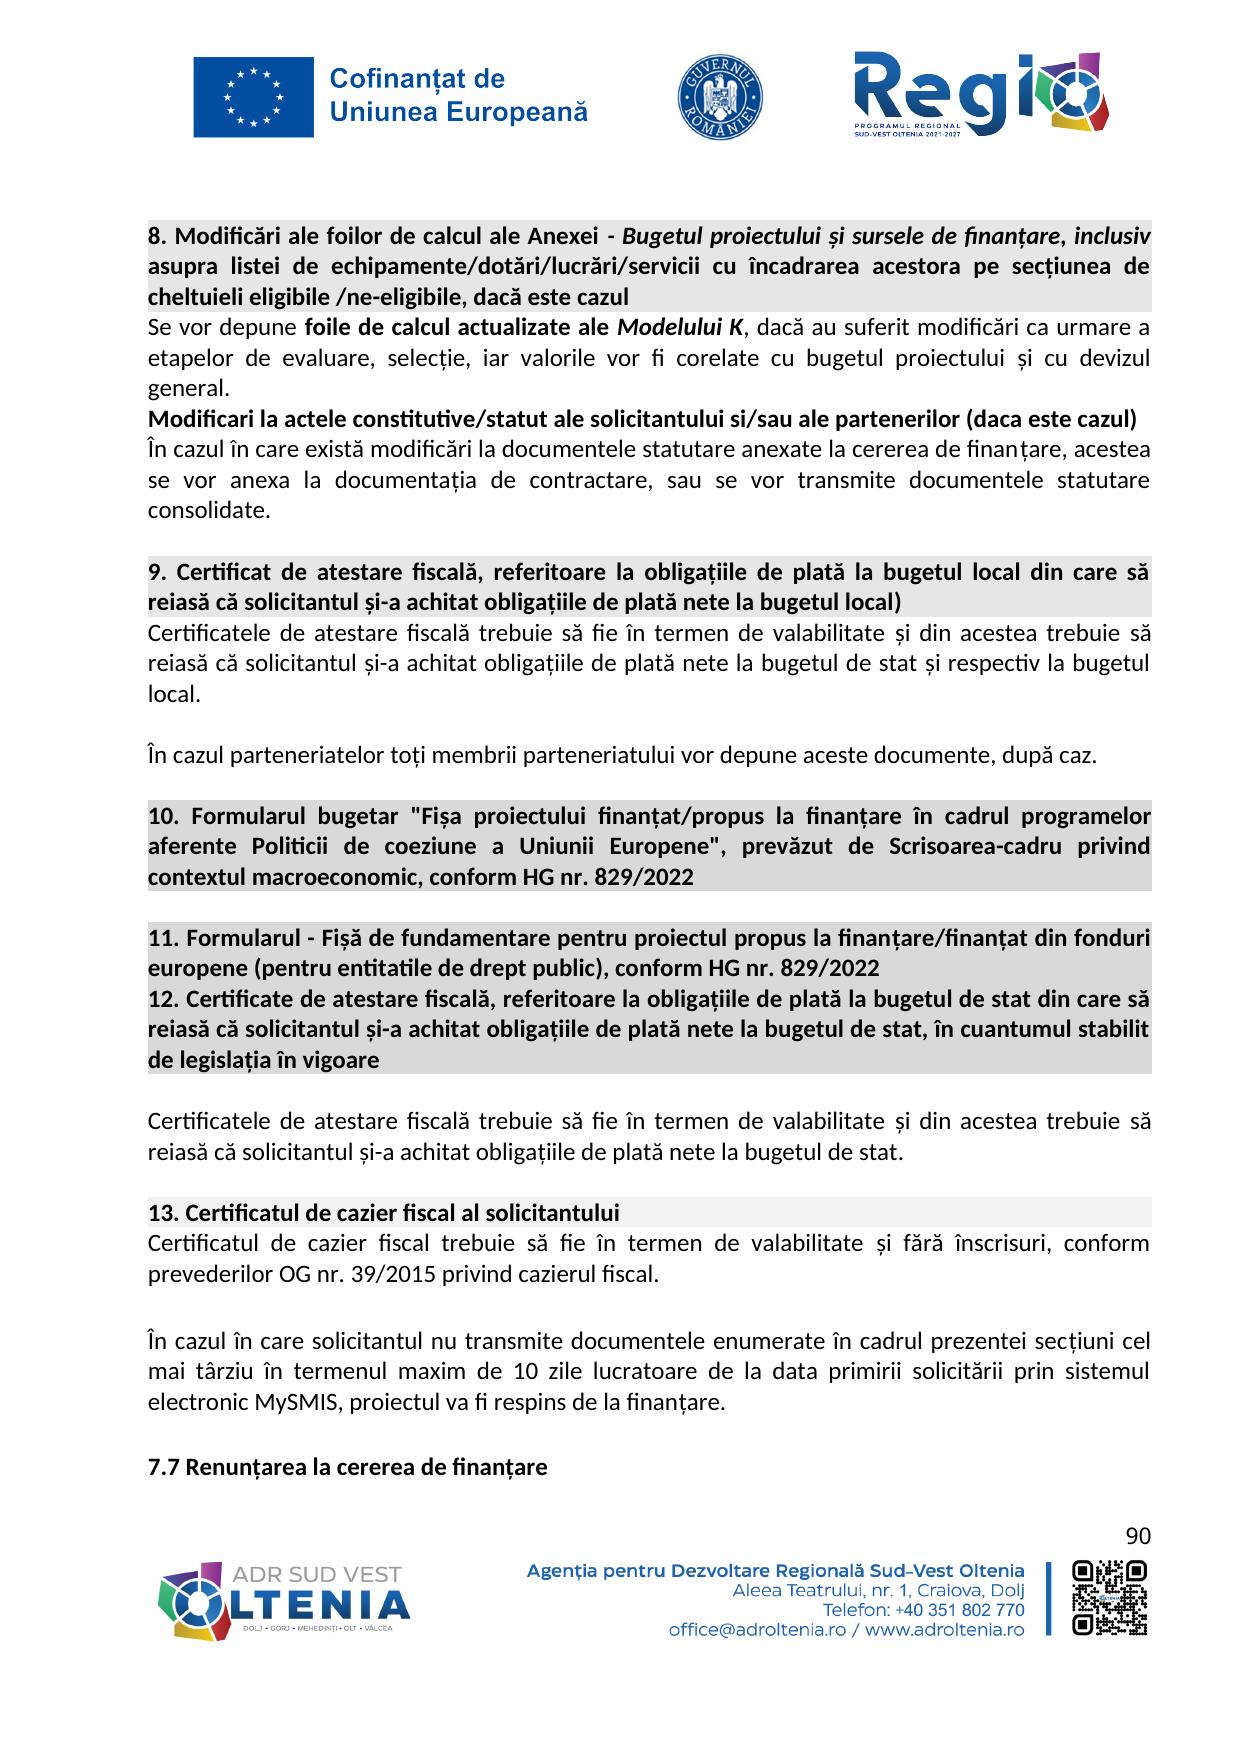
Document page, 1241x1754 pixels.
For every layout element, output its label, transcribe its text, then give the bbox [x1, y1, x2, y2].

text 12. Certificate de atestare fiscală, referitoare la obligațiile de plată la bugetul de stat din care să reiasă că solicitantul și-a achitat obligațiile de plată nete la bugetul de stat, în cuantumul stabilit de legislația în vigoare [148, 983, 1152, 1074]
text 9. Certificat de atestare fiscală, referitoare la obligațiile de plată la bugetul local din care să reiasă că solicitantul și-a achitat obligațiile de plată nete la bugetul local) [148, 556, 1152, 617]
text Certificatele de atestare fiscală trebuie să fie în termen de valabilitate și din acestea trebuie să reiasă că solicitantul și-a achitat obligațiile de plată nete la bugetul de stat și respectiv la bugetul local. [148, 617, 1152, 708]
text Modificari la actele constitutive/statut ale solicitantului si/sau ale partenerilor (daca este cazul) [148, 403, 1152, 434]
text Certificatul de cazier fiscal trebuie să fie în termen de valabilitate și fără înscrisuri, conform prevederilor OG nr. 39/2015 privind cazierul fiscal. [148, 1227, 1152, 1288]
text 13. Certificatul de cazier fiscal al solicitantului [148, 1197, 1152, 1227]
picture [188, 52, 590, 141]
text 11. Formularul - Fişă de fundamentare pentru proiectul propus la finanţare/finanţat din fonduri europene (pentru entitatile de drept public), conform HG nr. 829/2022 [148, 922, 1152, 983]
picture [674, 52, 768, 142]
picture [852, 50, 1111, 139]
text 8. Modificări ale foilor de calcul ale Anexei - Bugetul proiectului și sursele de finanţare, inclusiv asupra listei de echipamente/dotări/lucrări/servicii cu încadrarea acestora pe secțiunea de cheltuieli eligibile /ne-eligibile, dacă este cazul [148, 220, 1152, 312]
subtitle 7.7 Renunțarea la cererea de finanțare [148, 1451, 1152, 1482]
text În cazul parteneriatelor toţi membrii parteneriatului vor depune aceste documente, după caz. [148, 739, 1152, 769]
text Certificatele de atestare fiscală trebuie să fie în termen de valabilitate și din acestea trebuie să reiasă că solicitantul și-a achitat obligațiile de plată nete la bugetul de stat. [148, 1105, 1152, 1166]
text În cazul în care solicitantul nu transmite documentele enumerate în cadrul prezentei secțiuni cel mai târziu în termenul maxim de 10 zile lucratoare de la data primirii solicitării prin sistemul electronic MySMIS, proiectul va fi respins de la finanțare. [148, 1325, 1152, 1417]
text În cazul în care există modificări la documentele statutare anexate la cererea de finanțare, acestea se vor anexa la documentația de contractare, sau se vor transmite documentele statutare consolidate. [148, 434, 1152, 525]
text 10. Formularul bugetar "Fişa proiectului finanţat/propus la finanţare în cadrul programelor aferente Politicii de coeziune a Uniunii Europene", prevăzut de Scrisoarea-cadru privind contextul macroeconomic, conform HG nr. 829/2022 [148, 800, 1152, 891]
picture [148, 1551, 1152, 1648]
text Se vor depune foile de calcul actualizate ale Modelului K, dacă au suferit modificări ca urmare a etapelor de evaluare, selecție, iar valorile vor fi corelate cu bugetul proiectului și cu devizul general. [148, 312, 1152, 403]
